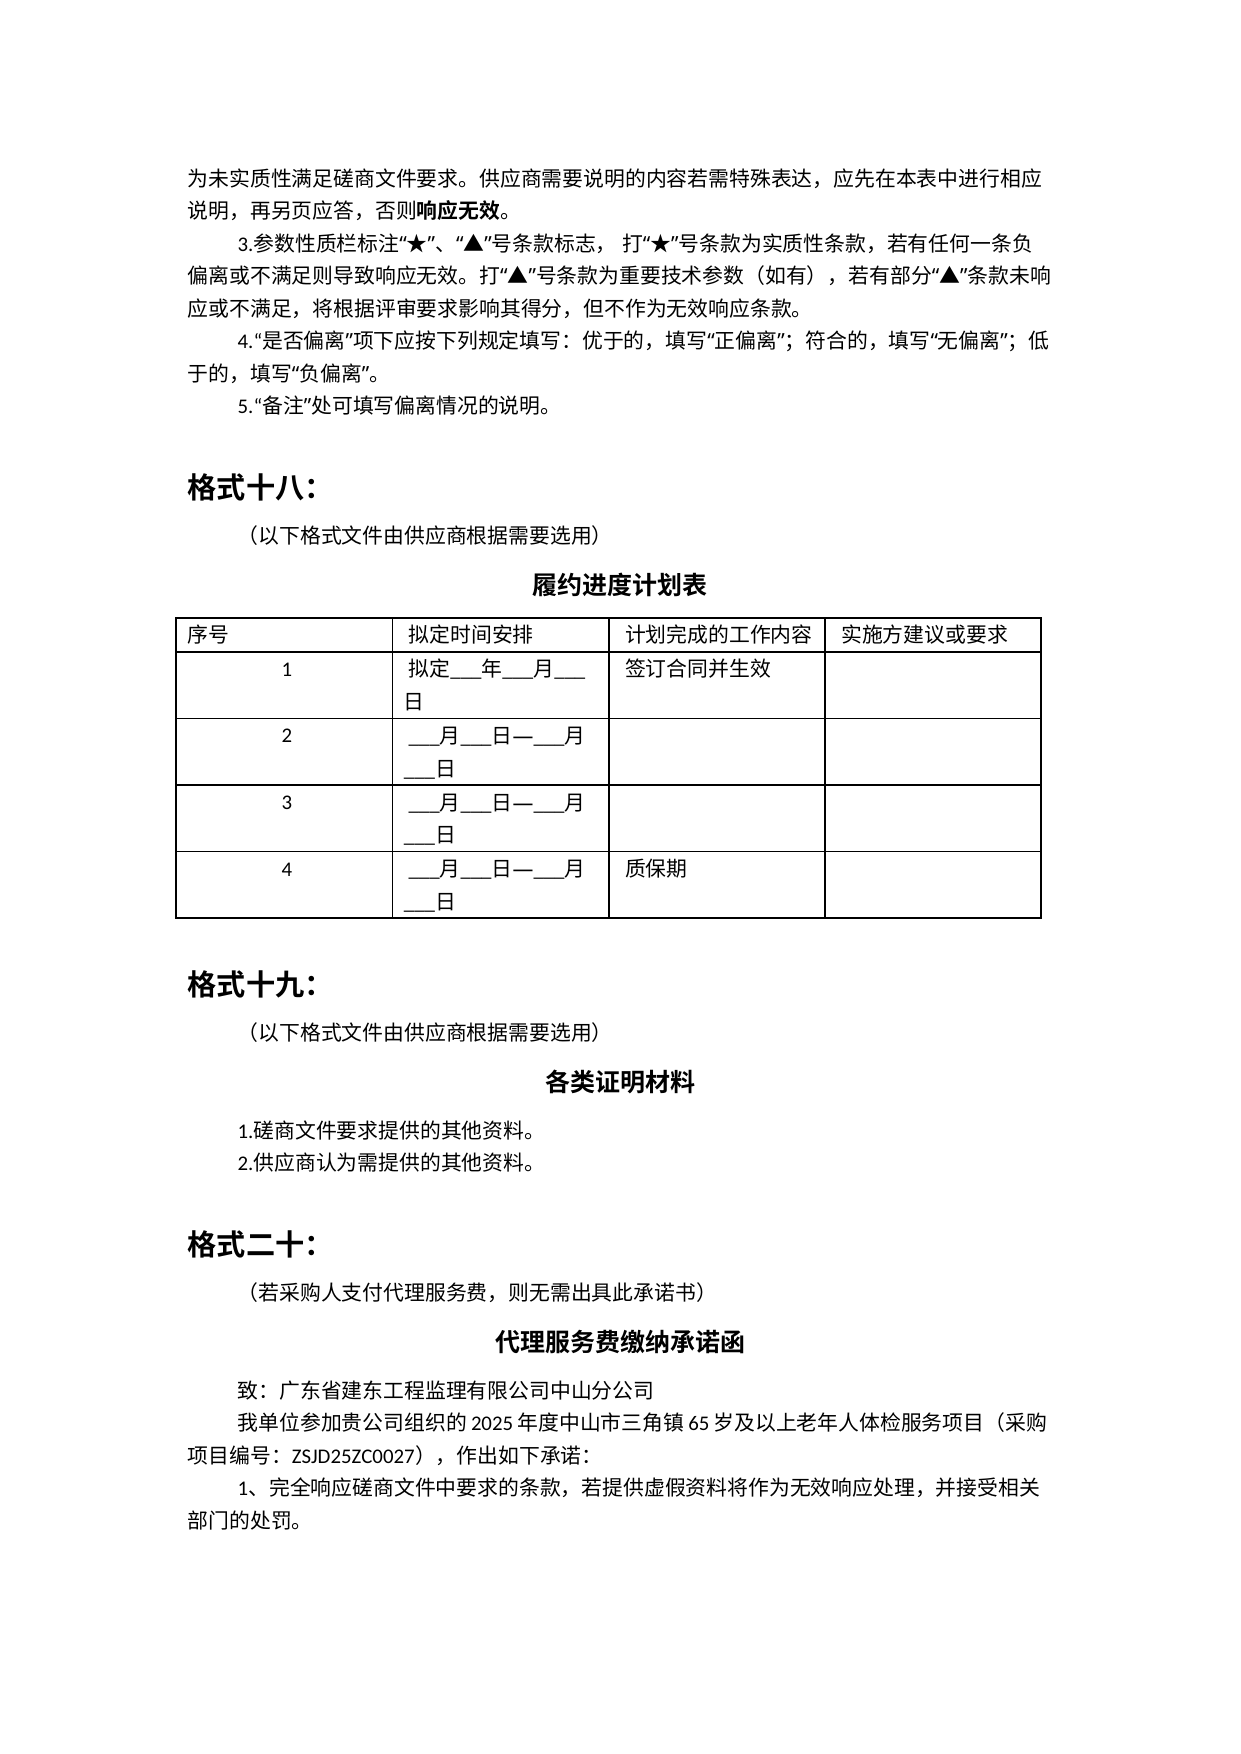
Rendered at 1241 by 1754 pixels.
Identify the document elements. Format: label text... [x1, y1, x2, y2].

table_cell 质保期 [610, 852, 824, 917]
table_cell 拟定___年___月___日 [393, 653, 608, 718]
text 3.参数性质栏标注“★”、“▲”号条款标志， 打“★”号条款为实质性条款，若有任何一条负偏离或不满足则导致响应无效。打“▲”号条款为重要技术参数（如有），若有部分“▲”条款未响应或不满足，将根据评审要求影响其得分，但不作为无效响应条款。 [187, 227, 1053, 324]
table_header 拟定时间安排 [393, 619, 608, 651]
text 格式十九： [187, 951, 1053, 1016]
table_cell [610, 719, 824, 784]
text 我单位参加贵公司组织的2025年度中山市三角镇65岁及以上老年人体检服务项目（采购项目编号：ZSJD25ZC0027），作出如下承诺： [187, 1406, 1053, 1471]
text 4.“是否偏离”项下应按下列规定填写：优于的，填写“正偏离”；符合的，填写“无偏离”；低于的，填写“负偏离”。 [187, 324, 1053, 389]
table_cell 2 [177, 719, 392, 784]
text 1.磋商文件要求提供的其他资料。 [187, 1114, 1053, 1146]
table_cell ___月___日—___月___日 [393, 852, 608, 917]
text （以下格式文件由供应商根据需要选用） [187, 1016, 1053, 1049]
text （以下格式文件由供应商根据需要选用） [187, 519, 1053, 552]
text 致：广东省建东工程监理有限公司中山分公司 [187, 1374, 1053, 1406]
text 1、完全响应磋商文件中要求的条款，若提供虚假资料将作为无效响应处理，并接受相关部门的处罚。 [187, 1471, 1053, 1536]
table_cell ___月___日—___月___日 [393, 719, 608, 784]
table_cell [826, 653, 1040, 718]
table_cell [610, 786, 824, 851]
table_cell ___月___日—___月___日 [393, 786, 608, 851]
text 格式十八： [187, 454, 1053, 519]
text 履约进度计划表 [187, 552, 1053, 617]
table_header 序号 [177, 619, 392, 651]
table_cell [826, 786, 1040, 851]
text 2.供应商认为需提供的其他资料。 [187, 1146, 1053, 1179]
table_header 计划完成的工作内容 [610, 619, 824, 651]
table_cell [826, 719, 1040, 784]
text 各类证明材料 [187, 1049, 1053, 1114]
table_cell 1 [177, 653, 392, 718]
text 代理服务费缴纳承诺函 [187, 1309, 1053, 1374]
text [187, 162, 1053, 227]
text 格式二十： [187, 1211, 1053, 1276]
table_cell [826, 852, 1040, 917]
table_cell 签订合同并生效 [610, 653, 824, 718]
text （若采购人支付代理服务费，则无需出具此承诺书） [187, 1276, 1053, 1309]
table_cell 3 [177, 786, 392, 851]
text 5.“备注”处可填写偏离情况的说明。 [187, 389, 1053, 422]
table_header 实施方建议或要求 [826, 619, 1040, 651]
table_cell 4 [177, 852, 392, 917]
